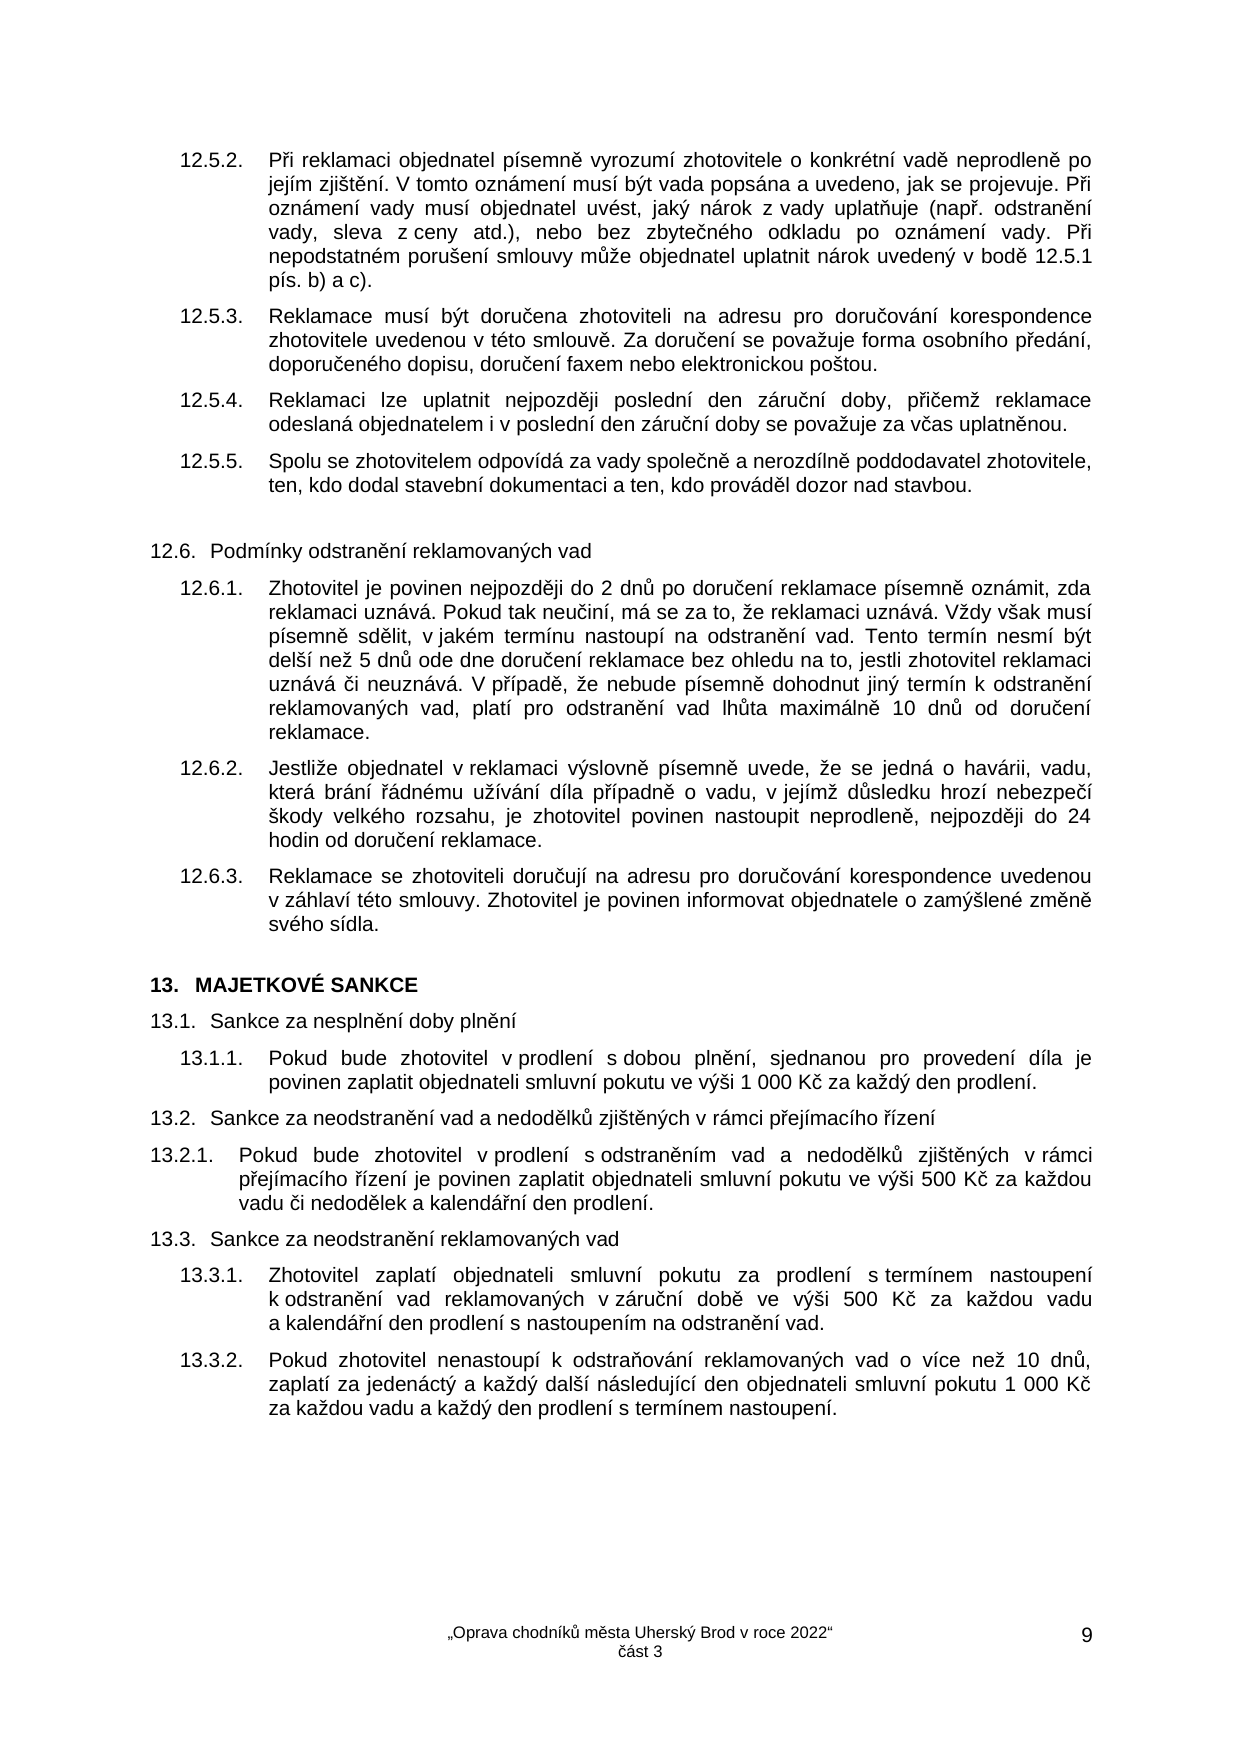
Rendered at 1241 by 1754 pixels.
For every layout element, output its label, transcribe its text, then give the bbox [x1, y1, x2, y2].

subtitle Jestliže objednatel v reklamaci výslovně písemně uvede, že se jedná o havárii, vadu, která brání řádnému užívání díla případně o vadu, v jejímž důsledku hrozí nebezpečí škody velkého rozsahu, je zhotovitel povinen nastoupit neprodleně, nejpozději do 24 hodin od doručení reklamace. [179, 756, 1093, 852]
subtitle Zhotovitel zaplatí objednateli smluvní pokutu za prodlení s termínem nastoupení k odstranění vad reklamovaných v záruční době ve výši 500 Kč za každou vadu a kalendářní den prodlení s nastoupením na odstranění vad. [179, 1263, 1093, 1335]
subtitle Sankce za neodstranění vad a nedodělků zjištěných v rámci přejímacího řízení [150, 1106, 1093, 1130]
subtitle Sankce za nesplnění doby plnění [150, 1009, 1093, 1033]
subtitle Při reklamaci objednatel písemně vyrozumí zhotovitele o konkrétní vadě neprodleně po jejím zjištění. V tomto oznámení musí být vada popsána a uvedeno, jak se projevuje. Při oznámení vady musí objednatel uvést, jaký nárok z vady uplatňuje (např. odstranění vady, sleva z ceny atd.), nebo bez zbytečného odkladu po oznámení vady. Při nepodstatném porušení smlouvy může objednatel uplatnit nárok uvedený v bodě 12.5.1 pís. b) a c). [179, 148, 1093, 291]
subtitle MAJETKOVÉ SANKCE [150, 973, 1093, 997]
subtitle Reklamace se zhotoviteli doručují na adresu pro doručování korespondence uvedenou v záhlaví této smlouvy. Zhotovitel je povinen informovat objednatele o zamýšlené změně svého sídla. [179, 864, 1093, 936]
subtitle Reklamace musí být doručena zhotoviteli na adresu pro doručování korespondence zhotovitele uvedenou v této smlouvě. Za doručení se považuje forma osobního předání, doporučeného dopisu, doručení faxem nebo elektronickou poštou. [179, 304, 1093, 376]
subtitle Spolu se zhotovitelem odpovídá za vady společně a nerozdílně poddodavatel zhotovitele, ten, kdo dodal stavební dokumentaci a ten, kdo prováděl dozor nad stavbou. [179, 449, 1093, 497]
subtitle Pokud bude zhotovitel v prodlení s odstraněním vad a nedodělků zjištěných v rámci přejímacího řízení je povinen zaplatit objednateli smluvní pokutu ve výši 500 Kč za každou vadu či nedodělek a kalendářní den prodlení. [150, 1142, 1093, 1214]
subtitle Reklamaci lze uplatnit nejpozději poslední den záruční doby, přičemž reklamace odeslaná objednatelem i v poslední den záruční doby se považuje za včas uplatněnou. [179, 388, 1093, 436]
subtitle Zhotovitel je povinen nejpozději do 2 dnů po doručení reklamace písemně oznámit, zda reklamaci uznává. Pokud tak neučiní, má se za to, že reklamaci uznává. Vždy však musí písemně sdělit, v jakém termínu nastoupí na odstranění vad. Tento termín nesmí být delší než 5 dnů ode dne doručení reklamace bez ohledu na to, jestli zhotovitel reklamaci uznává či neuznává. V případě, že nebude písemně dohodnut jiný termín k odstranění reklamovaných vad, platí pro odstranění vad lhůta maximálně 10 dnů od doručení reklamace. [179, 576, 1093, 743]
subtitle Sankce za neodstranění reklamovaných vad [150, 1227, 1093, 1251]
subtitle Pokud bude zhotovitel v prodlení s dobou plnění, sjednanou pro provedení díla je povinen zaplatit objednateli smluvní pokutu ve výši 1 000 Kč za každý den prodlení. [179, 1046, 1093, 1093]
subtitle Pokud zhotovitel nenastoupí k odstraňování reklamovaných vad o více než 10 dnů, zaplatí za jedenáctý a každý další následující den objednateli smluvní pokutu 1 000 Kč za každou vadu a každý den prodlení s termínem nastoupení. [179, 1348, 1093, 1419]
subtitle Podmínky odstranění reklamovaných vad [150, 539, 1093, 563]
